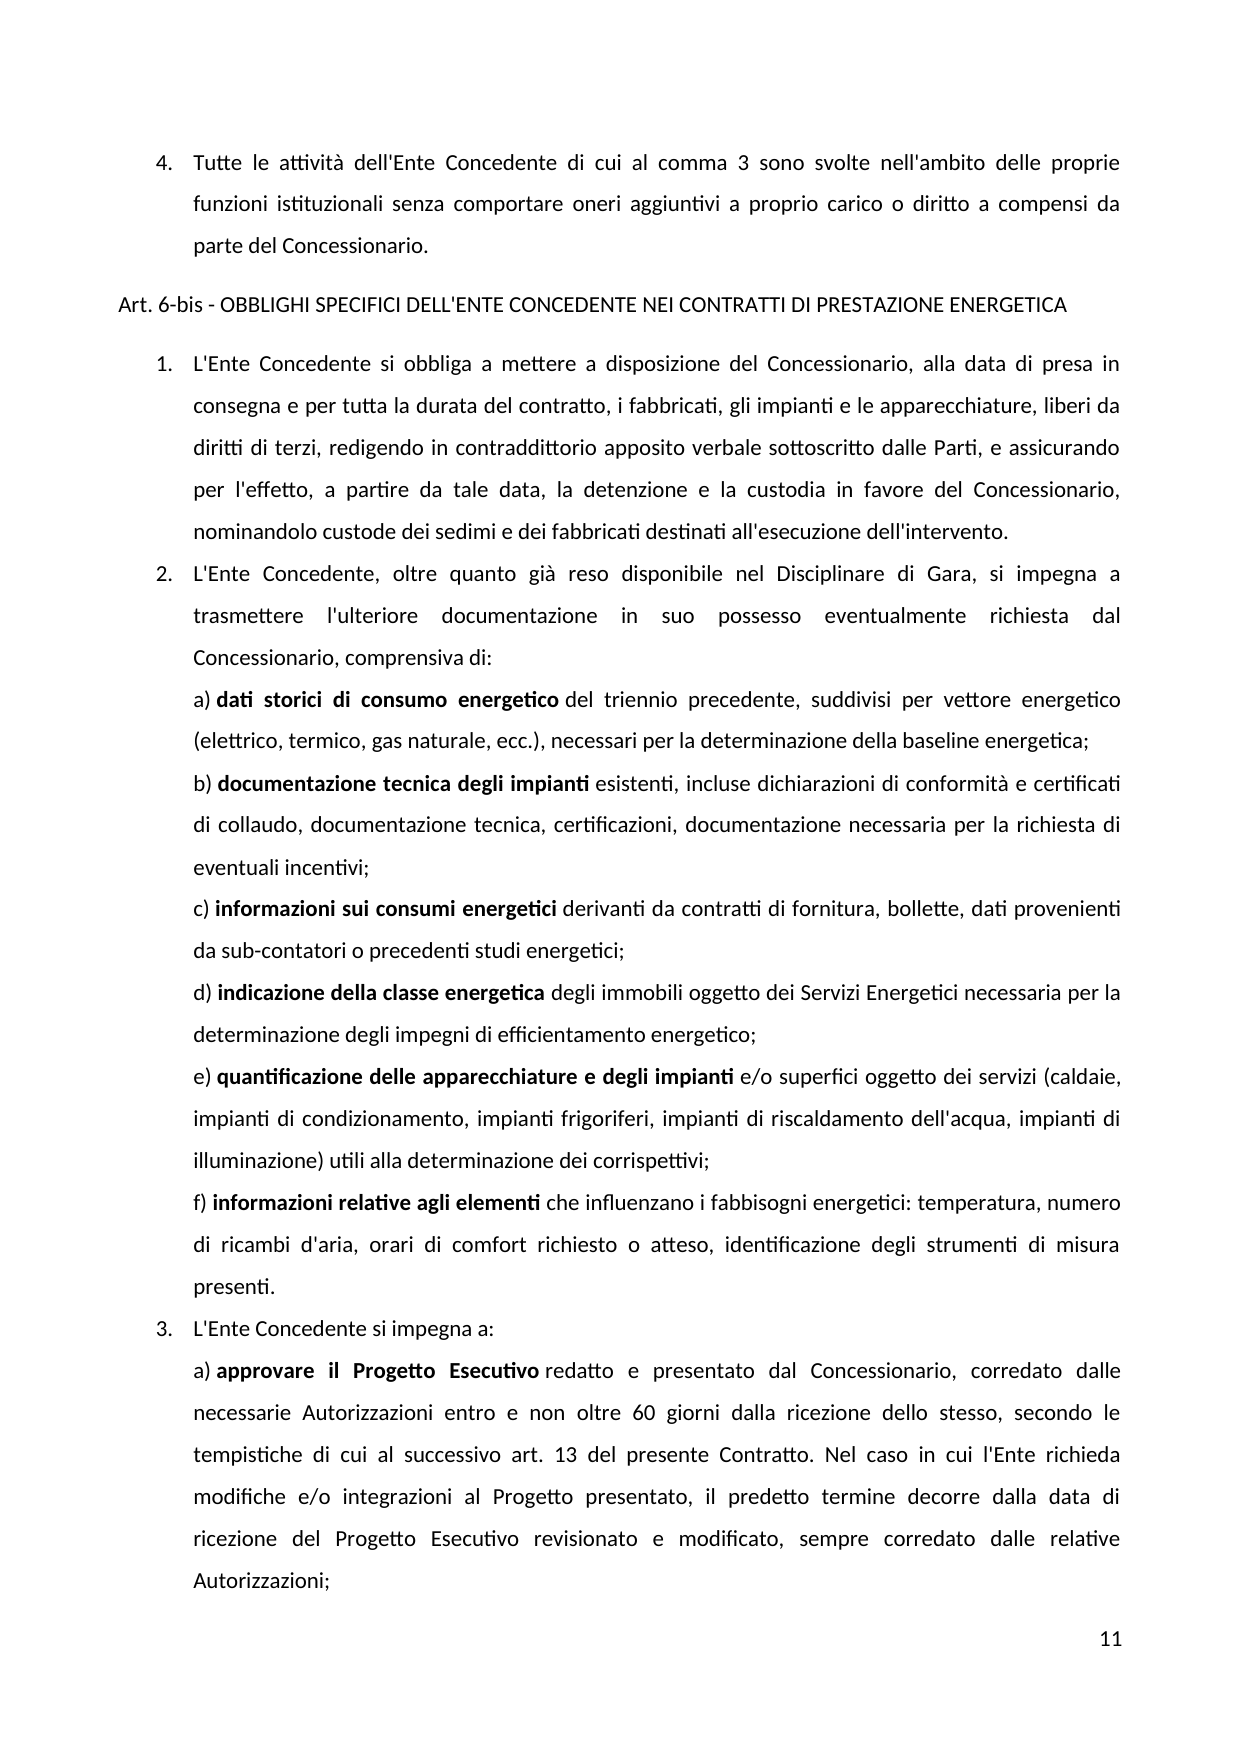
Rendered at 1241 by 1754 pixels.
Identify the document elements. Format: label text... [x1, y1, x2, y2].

list b) documentazione tecnica degli impianti esistenti, incluse dichiarazioni di conformità e certificati di collaudo, documentazione tecnica, certificazioni, documentazione necessaria per la richiesta di eventuali incentivi; [193, 769, 1122, 881]
list e) quantificazione delle apparecchiature e degli impianti e/o superfici oggetto dei servizi (caldaie, impianti di condizionamento, impianti frigoriferi, impianti di riscaldamento dell'acqua, impianti di illuminazione) utili alla determinazione dei corrispettivi; [193, 1062, 1122, 1174]
list L'Ente Concedente, oltre quanto già reso disponibile nel Disciplinare di Gara, si impegna a trasmettere l'ulteriore documentazione in suo possesso eventualmente richiesta dal Concessionario, comprensiva di: [156, 559, 1122, 671]
text Art. 6-bis - OBBLIGHI SPECIFICI DELL'ENTE CONCEDENTE NEI CONTRATTI DI PRESTAZIONE ENERGETICA [118, 290, 1122, 318]
list c) informazioni sui consumi energetici derivanti da contratti di fornitura, bollette, dati provenienti da sub-contatori o precedenti studi energetici; [193, 894, 1122, 964]
list f) informazioni relative agli elementi che influenzano i fabbisogni energetici: temperatura, numero di ricambi d'aria, orari di comfort richiesto o atteso, identificazione degli strumenti di misura presenti. [193, 1188, 1122, 1300]
list L'Ente Concedente si obbliga a mettere a disposizione del Concessionario, alla data di presa in consegna e per tutta la durata del contratto, i fabbricati, gli impianti e le apparecchiature, liberi da diritti di terzi, redigendo in contraddittorio apposito verbale sottoscritto dalle Parti, e assicurando per l'effetto, a partire da tale data, la detenzione e la custodia in favore del Concessionario, nominandolo custode dei sedimi e dei fabbricati destinati all'esecuzione dell'intervento. [156, 349, 1122, 545]
list a) dati storici di consumo energetico del triennio precedente, suddivisi per vettore energetico (elettrico, termico, gas naturale, ecc.), necessari per la determinazione della baseline energetica; [193, 685, 1122, 755]
list a) approvare il Progetto Esecutivo redatto e presentato dal Concessionario, corredato dalle necessarie Autorizzazioni entro e non oltre 60 giorni dalla ricezione dello stesso, secondo le tempistiche di cui al successivo art. 13 del presente Contratto. Nel caso in cui l'Ente richieda modifiche e/o integrazioni al Progetto presentato, il predetto termine decorre dalla data di ricezione del Progetto Esecutivo revisionato e modificato, sempre corredato dalle relative Autorizzazioni; [193, 1356, 1122, 1594]
list L'Ente Concedente si impegna a: [156, 1314, 1122, 1342]
list Tutte le attività dell'Ente Concedente di cui al comma 3 sono svolte nell'ambito delle proprie funzioni istituzionali senza comportare oneri aggiuntivi a proprio carico o diritto a compensi da parte del Concessionario. [156, 148, 1122, 259]
list d) indicazione della classe energetica degli immobili oggetto dei Servizi Energetici necessaria per la determinazione degli impegni di efficientamento energetico; [193, 978, 1122, 1048]
